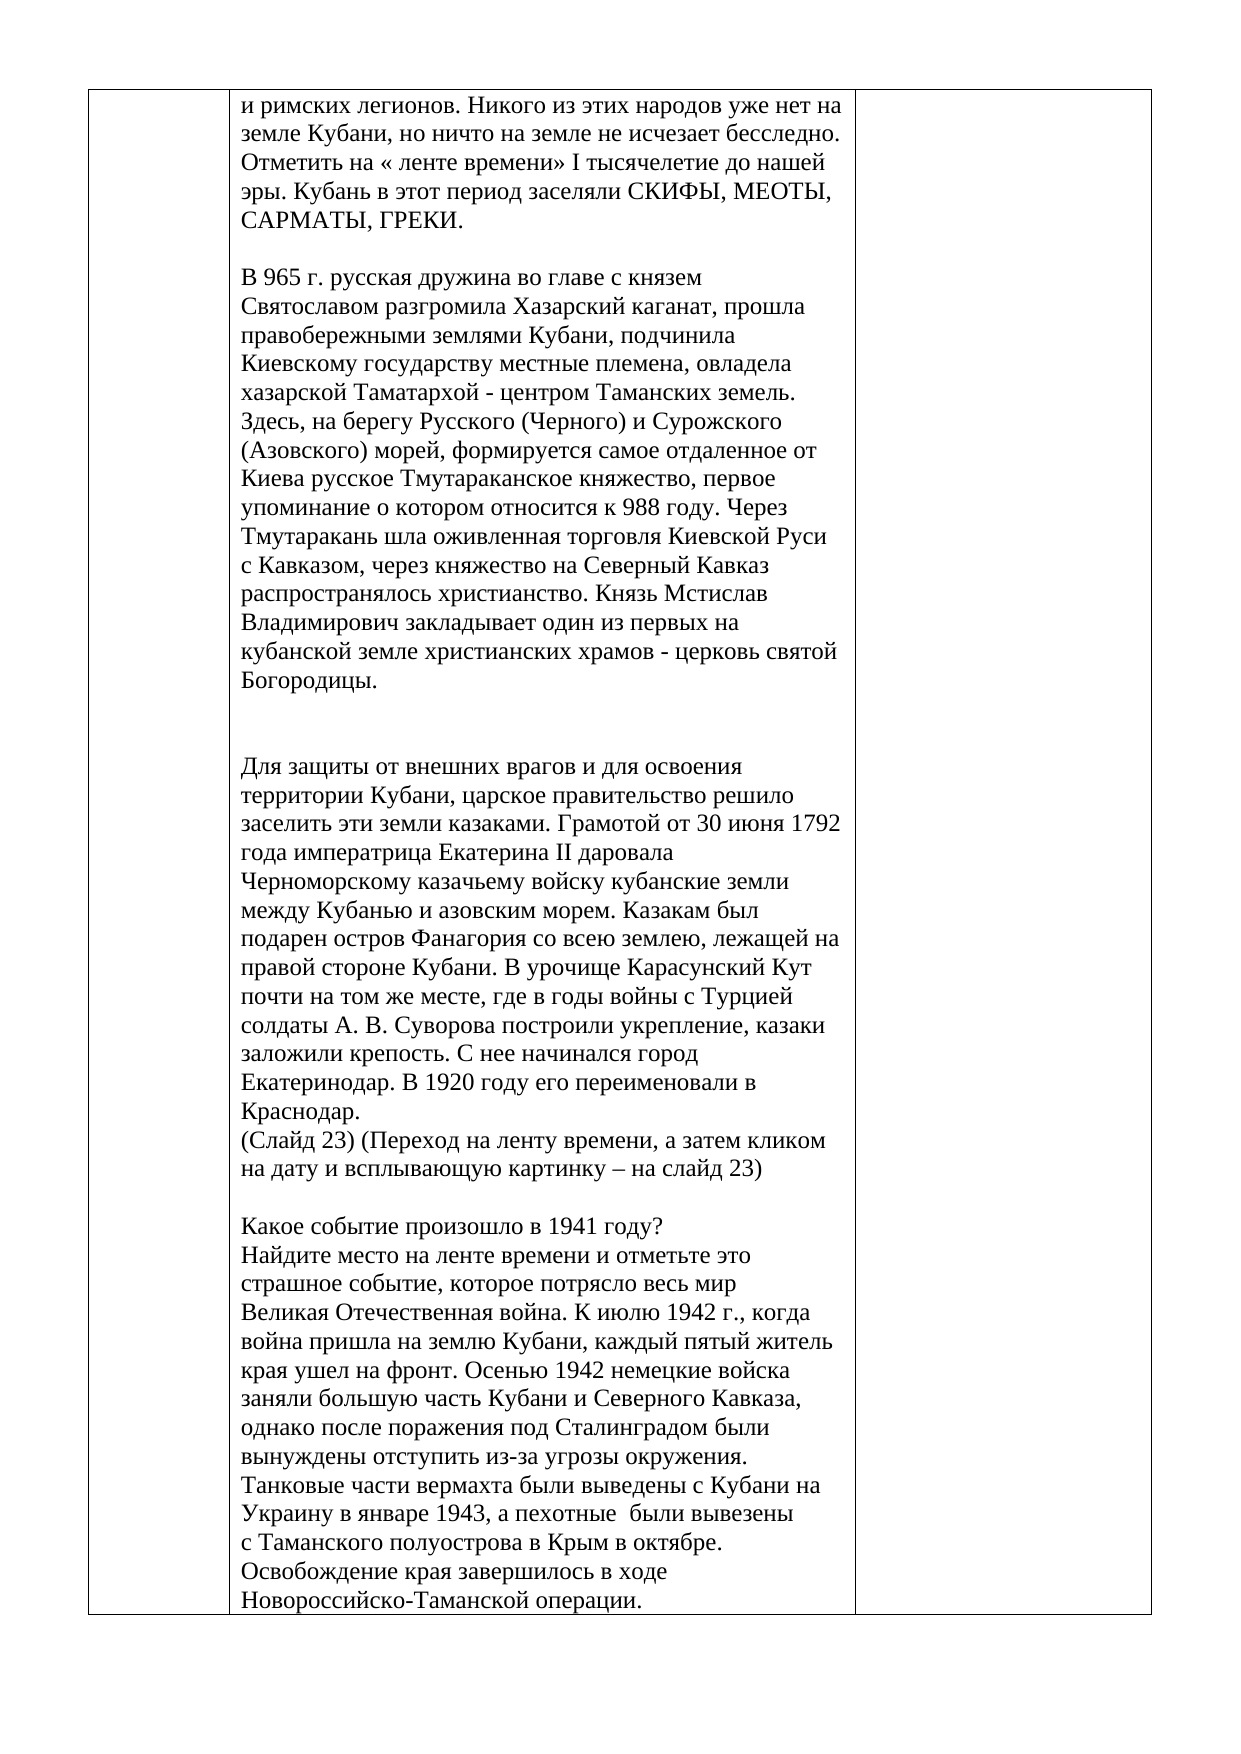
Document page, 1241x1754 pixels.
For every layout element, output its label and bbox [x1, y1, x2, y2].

table_cell [230, 90, 855, 1613]
table_cell [856, 90, 1151, 1613]
table_cell [89, 90, 229, 1613]
